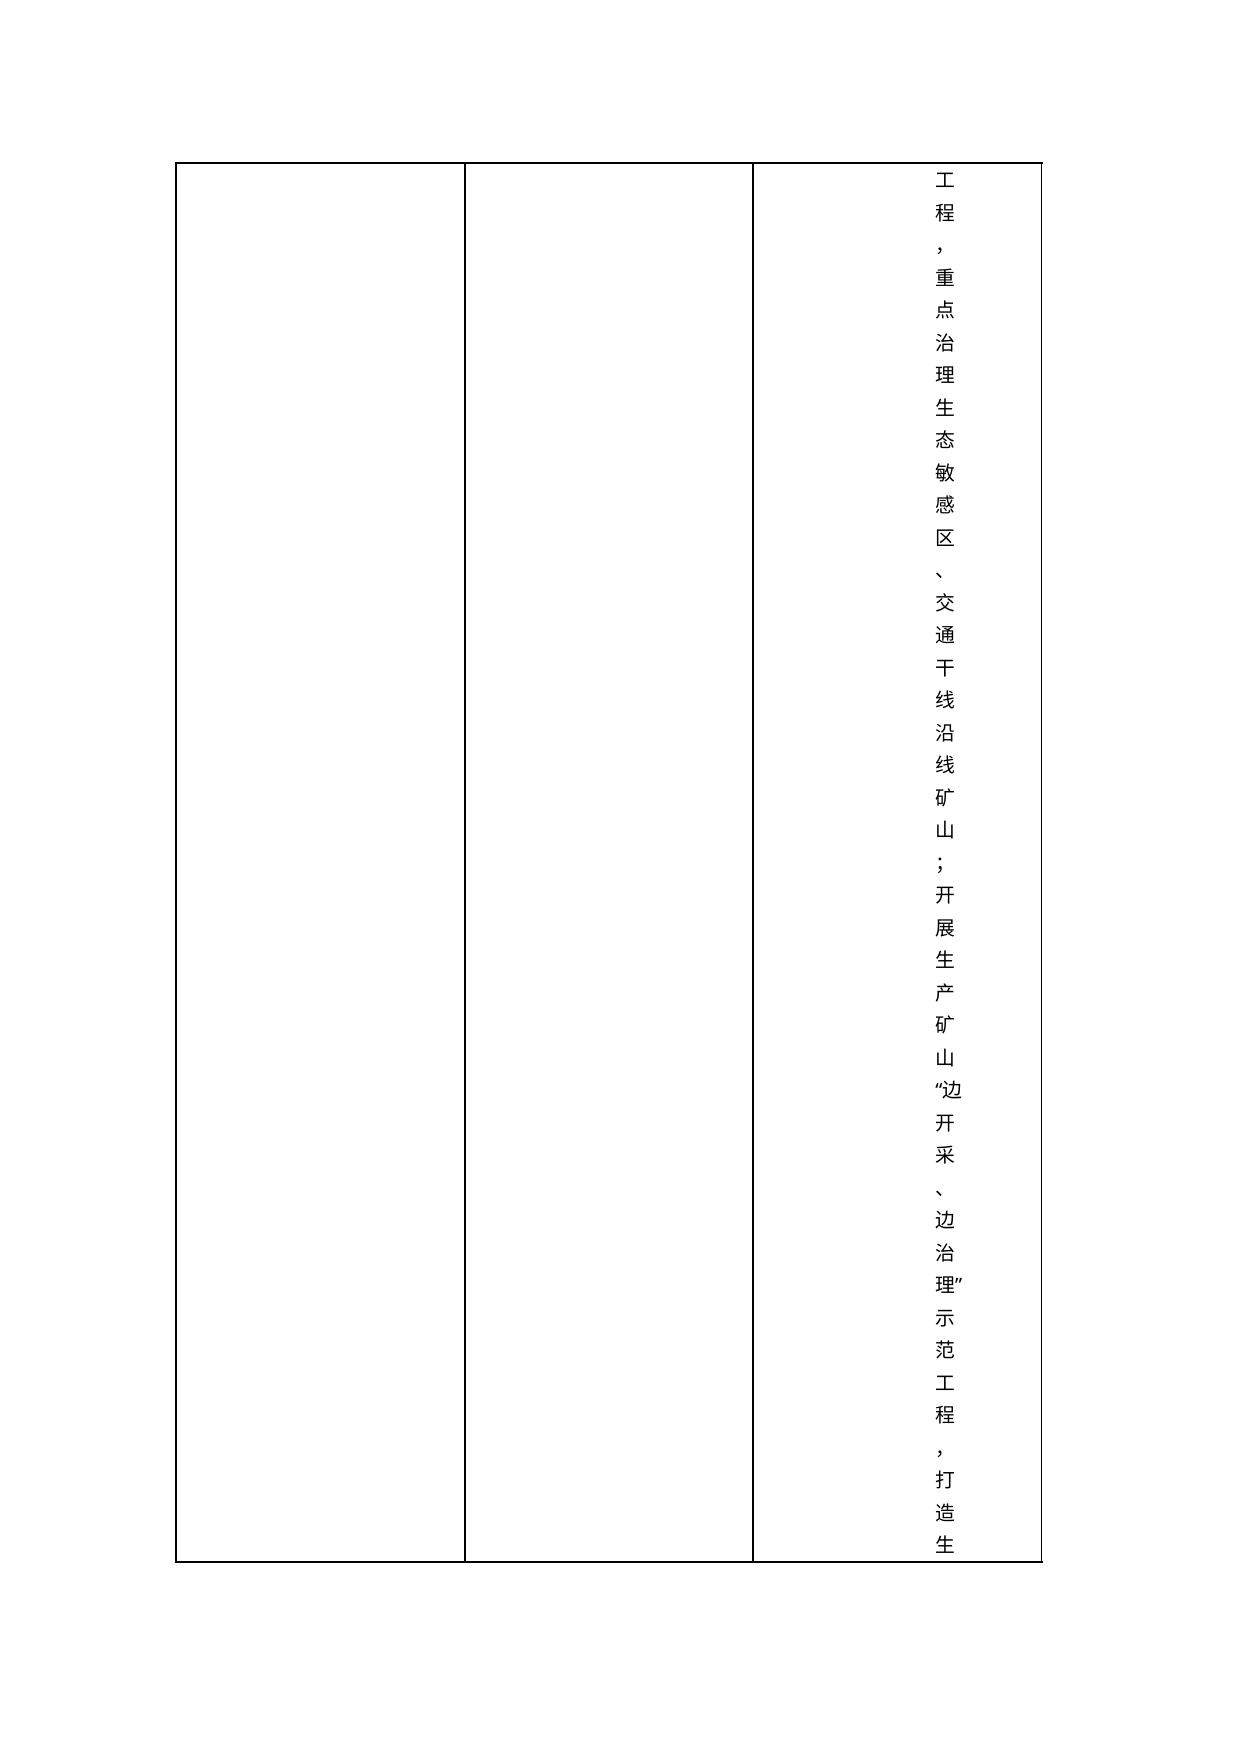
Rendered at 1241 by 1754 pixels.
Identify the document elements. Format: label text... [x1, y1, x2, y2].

table_cell 1 [177, 164, 464, 1561]
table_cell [754, 164, 1041, 1561]
table_cell ★ [466, 164, 752, 1561]
